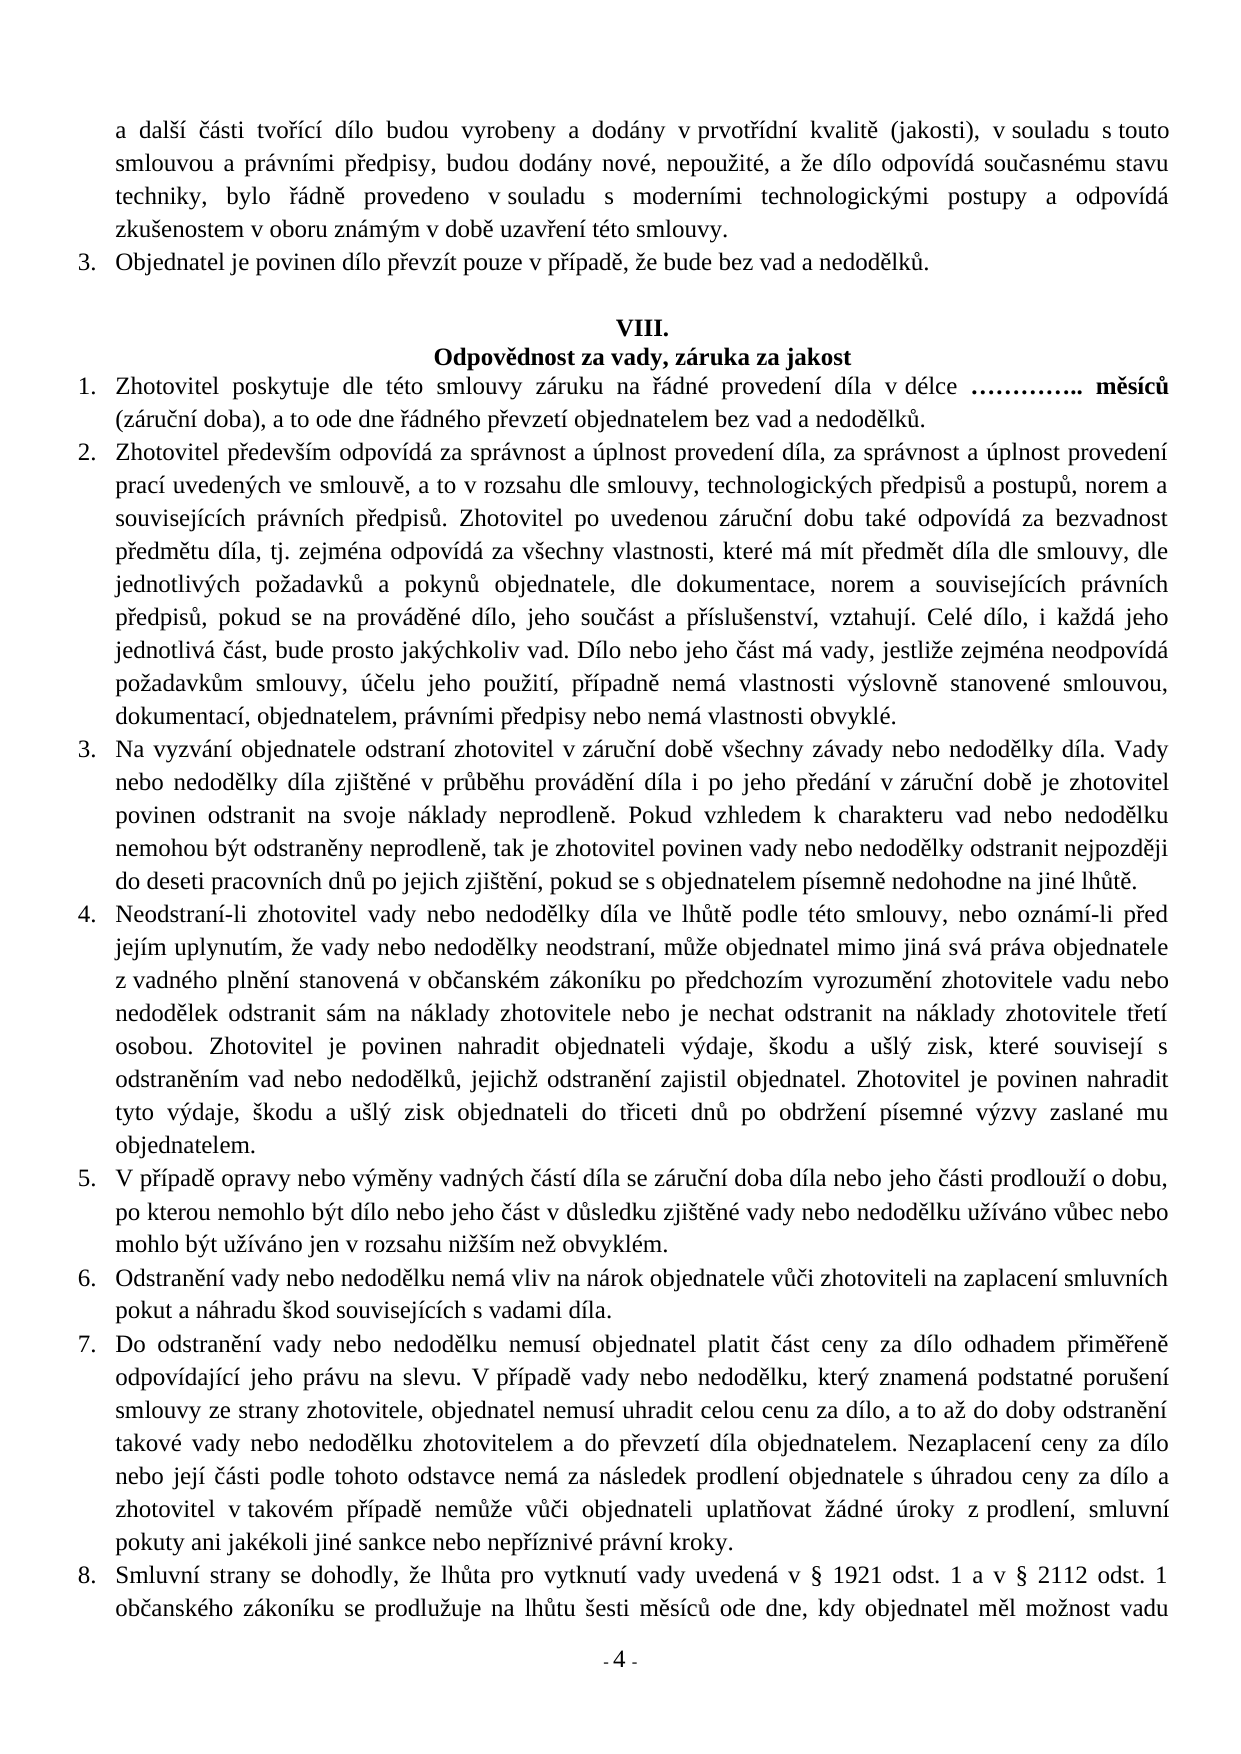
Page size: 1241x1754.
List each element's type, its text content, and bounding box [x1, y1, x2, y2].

list Na vyzvání objednatele odstraní zhotovitel v záruční době všechny závady nebo nedodělky díla. Vady nebo nedodělky díla zjištěné v průběhu provádění díla i po jeho předání v záruční době je zhotovitel povinen odstranit na svoje náklady neprodleně. Pokud vzhledem k charakteru vad nebo nedodělku nemohou být odstraněny neprodleně, tak je zhotovitel povinen vady nebo nedodělky odstranit nejpozději do deseti pracovních dnů po jejich zjištění, pokud se s objednatelem písemně nedohodne na jiné lhůtě. [78, 734, 1169, 895]
list Objednatel je povinen dílo převzít pouze v případě, že bude bez vad a nedodělků. [78, 247, 1169, 276]
list Neodstraní-li zhotovitel vady nebo nedodělky díla ve lhůtě podle této smlouvy, nebo oznámí-li před jejím uplynutím, že vady nebo nedodělky neodstraní, může objednatel mimo jiná svá práva objednatele z vadného plnění stanovená v občanském zákoníku po předchozím vyrozumění zhotovitele vadu nebo nedodělek odstranit sám na náklady zhotovitele nebo je nechat odstranit na náklady zhotovitele třetí osobou. Zhotovitel je povinen nahradit objednateli výdaje, škodu a ušlý zisk, které souvisejí s odstraněním vad nebo nedodělků, jejichž odstranění zajistil objednatel. Zhotovitel je povinen nahradit tyto výdaje, škodu a ušlý zisk objednateli do třiceti dnů po obdržení písemné výzvy zaslané mu objednatelem. [78, 899, 1169, 1159]
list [78, 1560, 1169, 1622]
list Odpovědnost za vady, záruka za jakost [115, 342, 1169, 371]
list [78, 115, 1169, 243]
list Zhotovitel poskytuje dle této smlouvy záruku na řádné provedení díla v délce ………….. měsíců (záruční doba), a to ode dne řádného převzetí objednatelem bez vad a nedodělků. [78, 371, 1169, 433]
list VIII. [115, 313, 1169, 342]
list Do odstranění vady nebo nedodělku nemusí objednatel platit část ceny za dílo odhadem přiměřeně odpovídající jeho právu na slevu. V případě vady nebo nedodělku, který znamená podstatné porušení smlouvy ze strany zhotovitele, objednatel nemusí uhradit celou cenu za dílo, a to až do doby odstranění takové vady nebo nedodělku zhotovitelem a do převzetí díla objednatelem. Nezaplacení ceny za dílo nebo její části podle tohoto odstavce nemá za následek prodlení objednatele s úhradou ceny za dílo a zhotovitel v takovém případě nemůže vůči objednateli uplatňovat žádné úroky z prodlení, smluvní pokuty ani jakékoli jiné sankce nebo nepříznivé právní kroky. [78, 1329, 1169, 1556]
list Zhotovitel především odpovídá za správnost a úplnost provedení díla, za správnost a úplnost provedení prací uvedených ve smlouvě, a to v rozsahu dle smlouvy, technologických předpisů a postupů, norem a souvisejících právních předpisů. Zhotovitel po uvedenou záruční dobu také odpovídá za bezvadnost předmětu díla, tj. zejména odpovídá za všechny vlastnosti, které má mít předmět díla dle smlouvy, dle jednotlivých požadavků a pokynů objednatele, dle dokumentace, norem a souvisejících právních předpisů, pokud se na prováděné dílo, jeho součást a příslušenství, vztahují. Celé dílo, i každá jeho jednotlivá část, bude prosto jakýchkoliv vad. Dílo nebo jeho část má vady, jestliže zejména neodpovídá požadavkům smlouvy, účelu jeho použití, případně nemá vlastnosti výslovně stanovené smlouvou, dokumentací, objednatelem, právními předpisy nebo nemá vlastnosti obvyklé. [78, 437, 1169, 730]
list Odstranění vady nebo nedodělku nemá vliv na nárok objednatele vůči zhotoviteli na zaplacení smluvních pokut a náhradu škod souvisejících s vadami díla. [78, 1263, 1169, 1324]
list V případě opravy nebo výměny vadných částí díla se záruční doba díla nebo jeho části prodlouží o dobu, po kterou nemohlo být dílo nebo jeho část v důsledku zjištěné vady nebo nedodělku užíváno vůbec nebo mohlo být užíváno jen v rozsahu nižším než obvyklém. [78, 1163, 1169, 1258]
